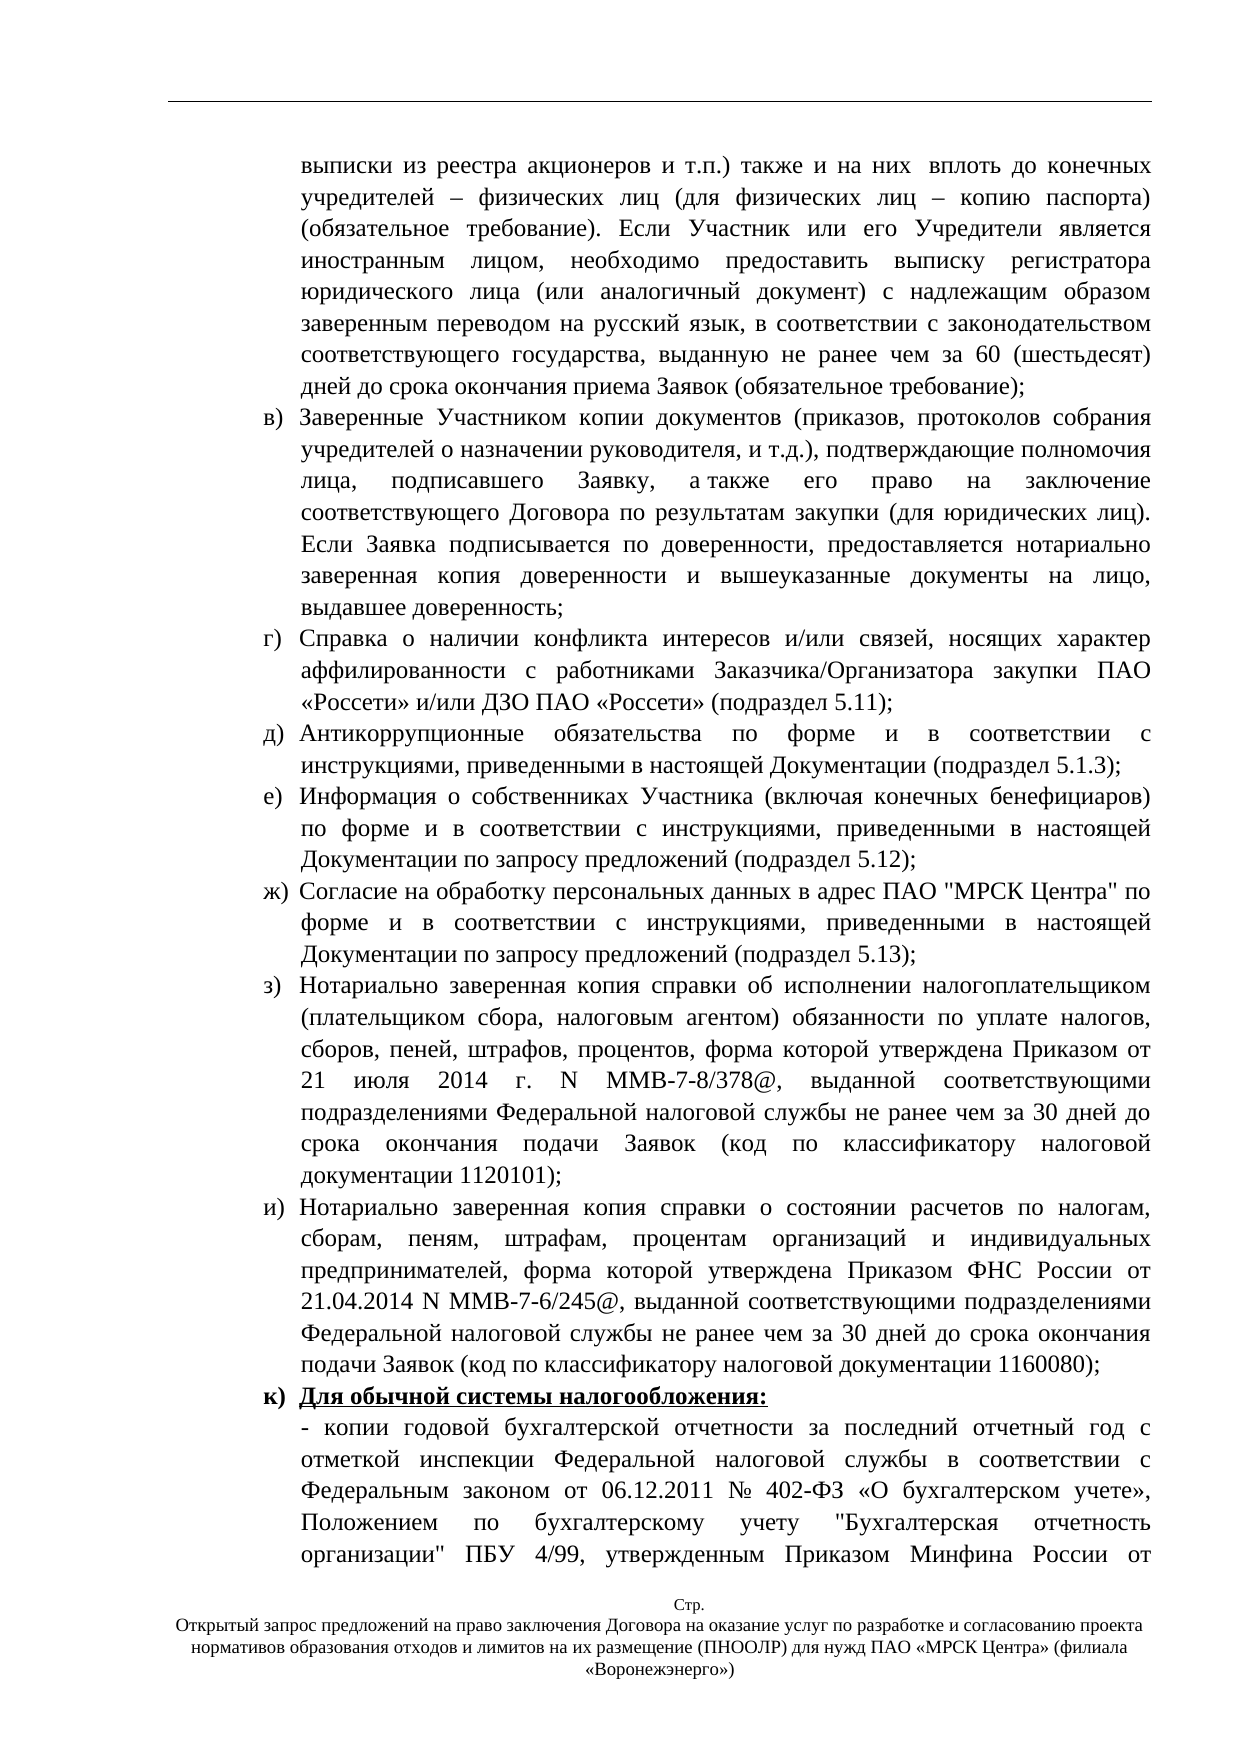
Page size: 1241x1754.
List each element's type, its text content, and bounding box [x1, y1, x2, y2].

list Заверенные Участником копии документов (приказов, протоколов собрания учредителей о назначении руководителя, и т.д.), подтверждающие полномочия лица, подписавшего Заявку, а также его право на заключение соответствующего Договора по результатам закупки (для юридических лиц). Если Заявка подписывается по доверенности, предоставляется нотариально заверенная копия доверенности и вышеуказанные документы на лицо, выдавшее доверенность; [263, 402, 1152, 621]
list Информация о собственниках Участника (включая конечных бенефициаров) по форме и в соответствии с инструкциями, приведенными в настоящей Документации по запросу предложений (подраздел 5.12); [263, 781, 1152, 873]
list Для обычной системы налогообложения: [263, 1381, 1152, 1410]
list Антикоррупционные обязательства по форме и в соответствии с инструкциями, приведенными в настоящей Документации (подраздел 5.1.3); [263, 718, 1152, 778]
list Нотариально заверенная копия справки об исполнении налогоплательщиком (плательщиком сбора, налоговым агентом) обязанности по уплате налогов, сборов, пеней, штрафов, процентов, форма которой утверждена Приказом от 21 июля 2014 г. N ММВ-7-8/378@, выданной соответствующими подразделениями Федеральной налоговой службы не ранее чем за 30 дней до срока окончания подачи Заявок (код по классификатору налоговой документации 1120101); [263, 971, 1152, 1189]
list Согласие на обработку персональных данных в адрес ПАО "МРСК Центра" по форме и в соответствии с инструкциями, приведенными в настоящей Документации по запросу предложений (подраздел 5.13); [263, 876, 1152, 968]
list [263, 150, 1152, 400]
list Справка о наличии конфликта интересов и/или связей, носящих характер аффилированности с работниками Заказчика/Организатора закупки ПАО «Россети» и/или ДЗО ПАО «Россети» (подраздел 5.11); [263, 623, 1152, 715]
list Нотариально заверенная копия справки о состоянии расчетов по налогам, сборам, пеням, штрафам, процентам организаций и индивидуальных предпринимателей, форма которой утверждена Приказом ФНС России от 21.04.2014 N ММВ-7-6/245@, выданной соответствующими подразделениями Федеральной налоговой службы не ранее чем за 30 дней до срока окончания подачи Заявок (код по классификатору налоговой документации 1160080); [263, 1192, 1152, 1378]
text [301, 1412, 1152, 1567]
